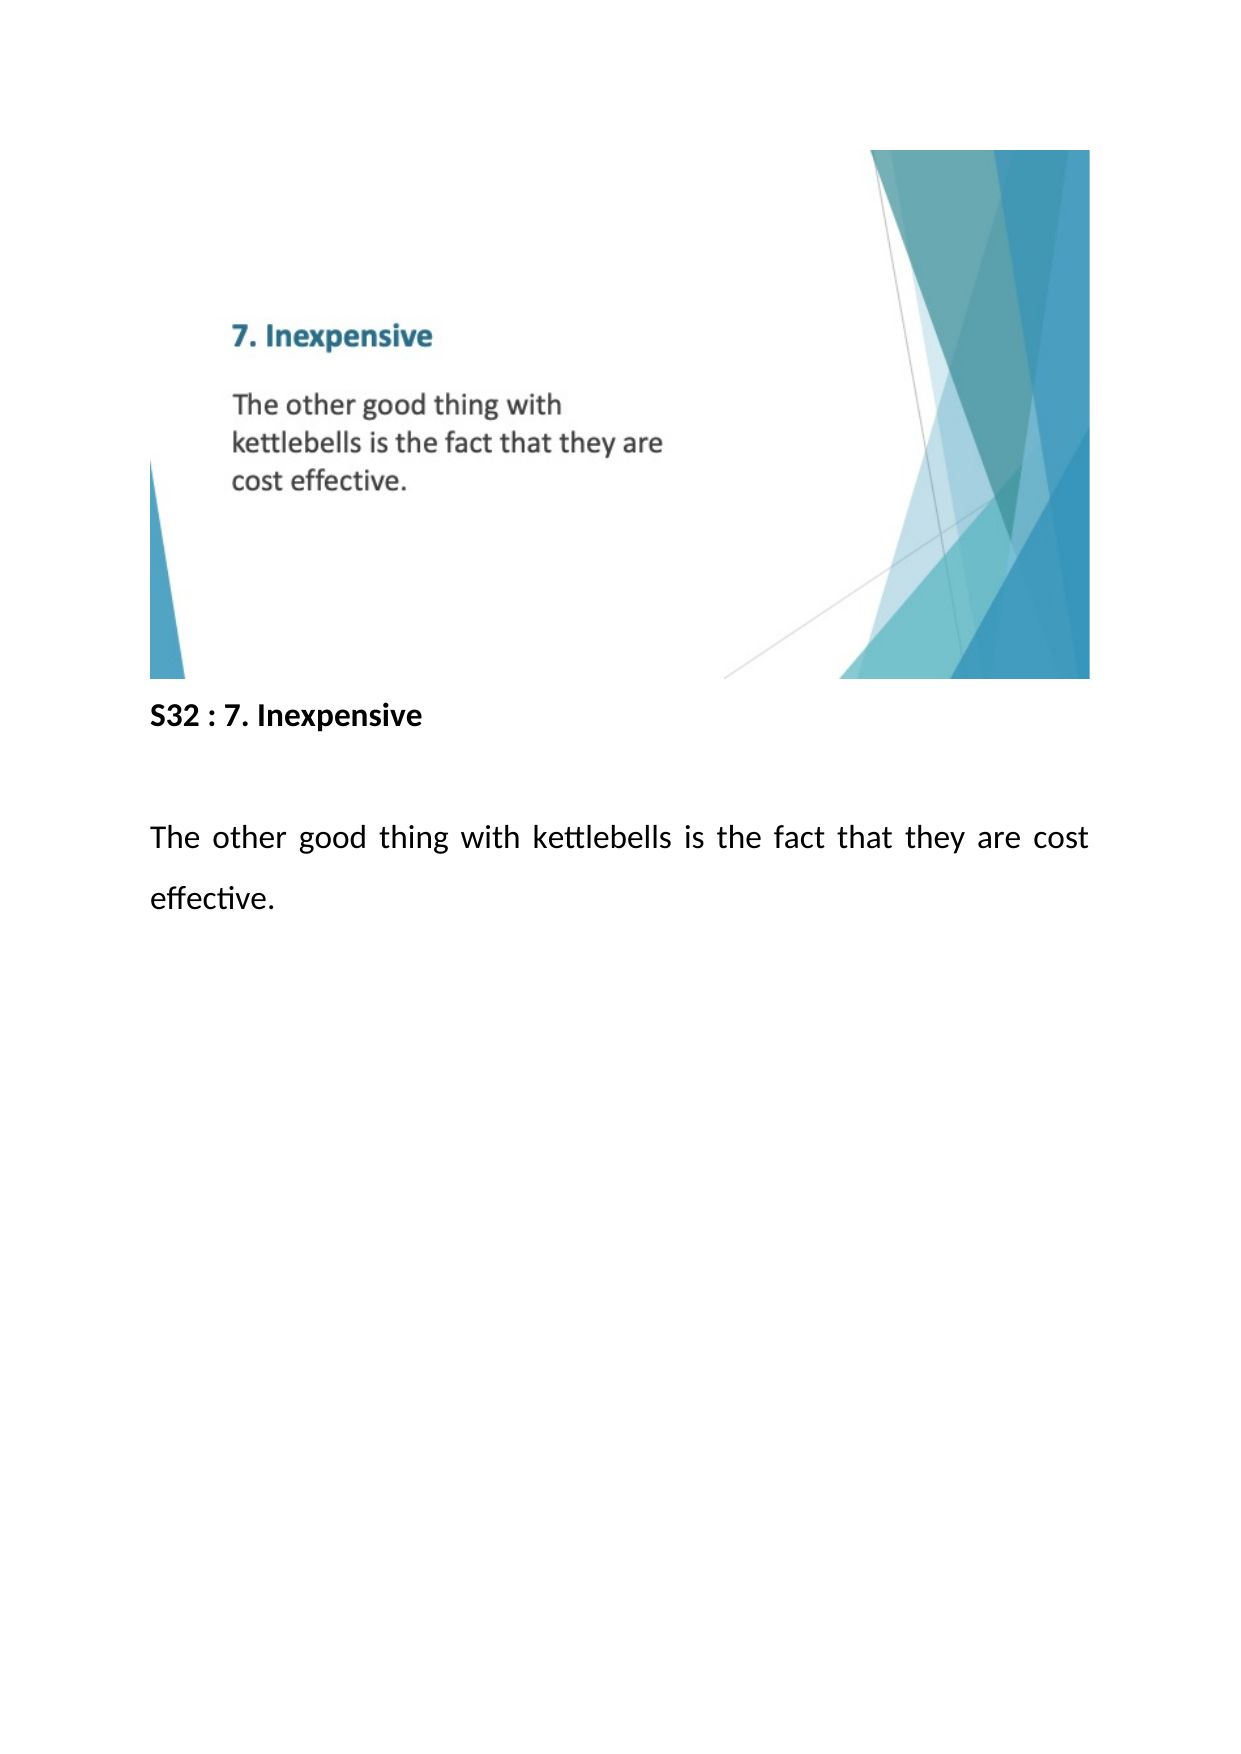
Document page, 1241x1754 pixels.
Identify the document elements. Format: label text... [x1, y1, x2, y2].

text The other good thing with kettlebells is the fact that they are cost effective. [150, 816, 1090, 918]
picture [150, 150, 1090, 679]
text S32 : 7. Inexpensive [150, 694, 1090, 734]
